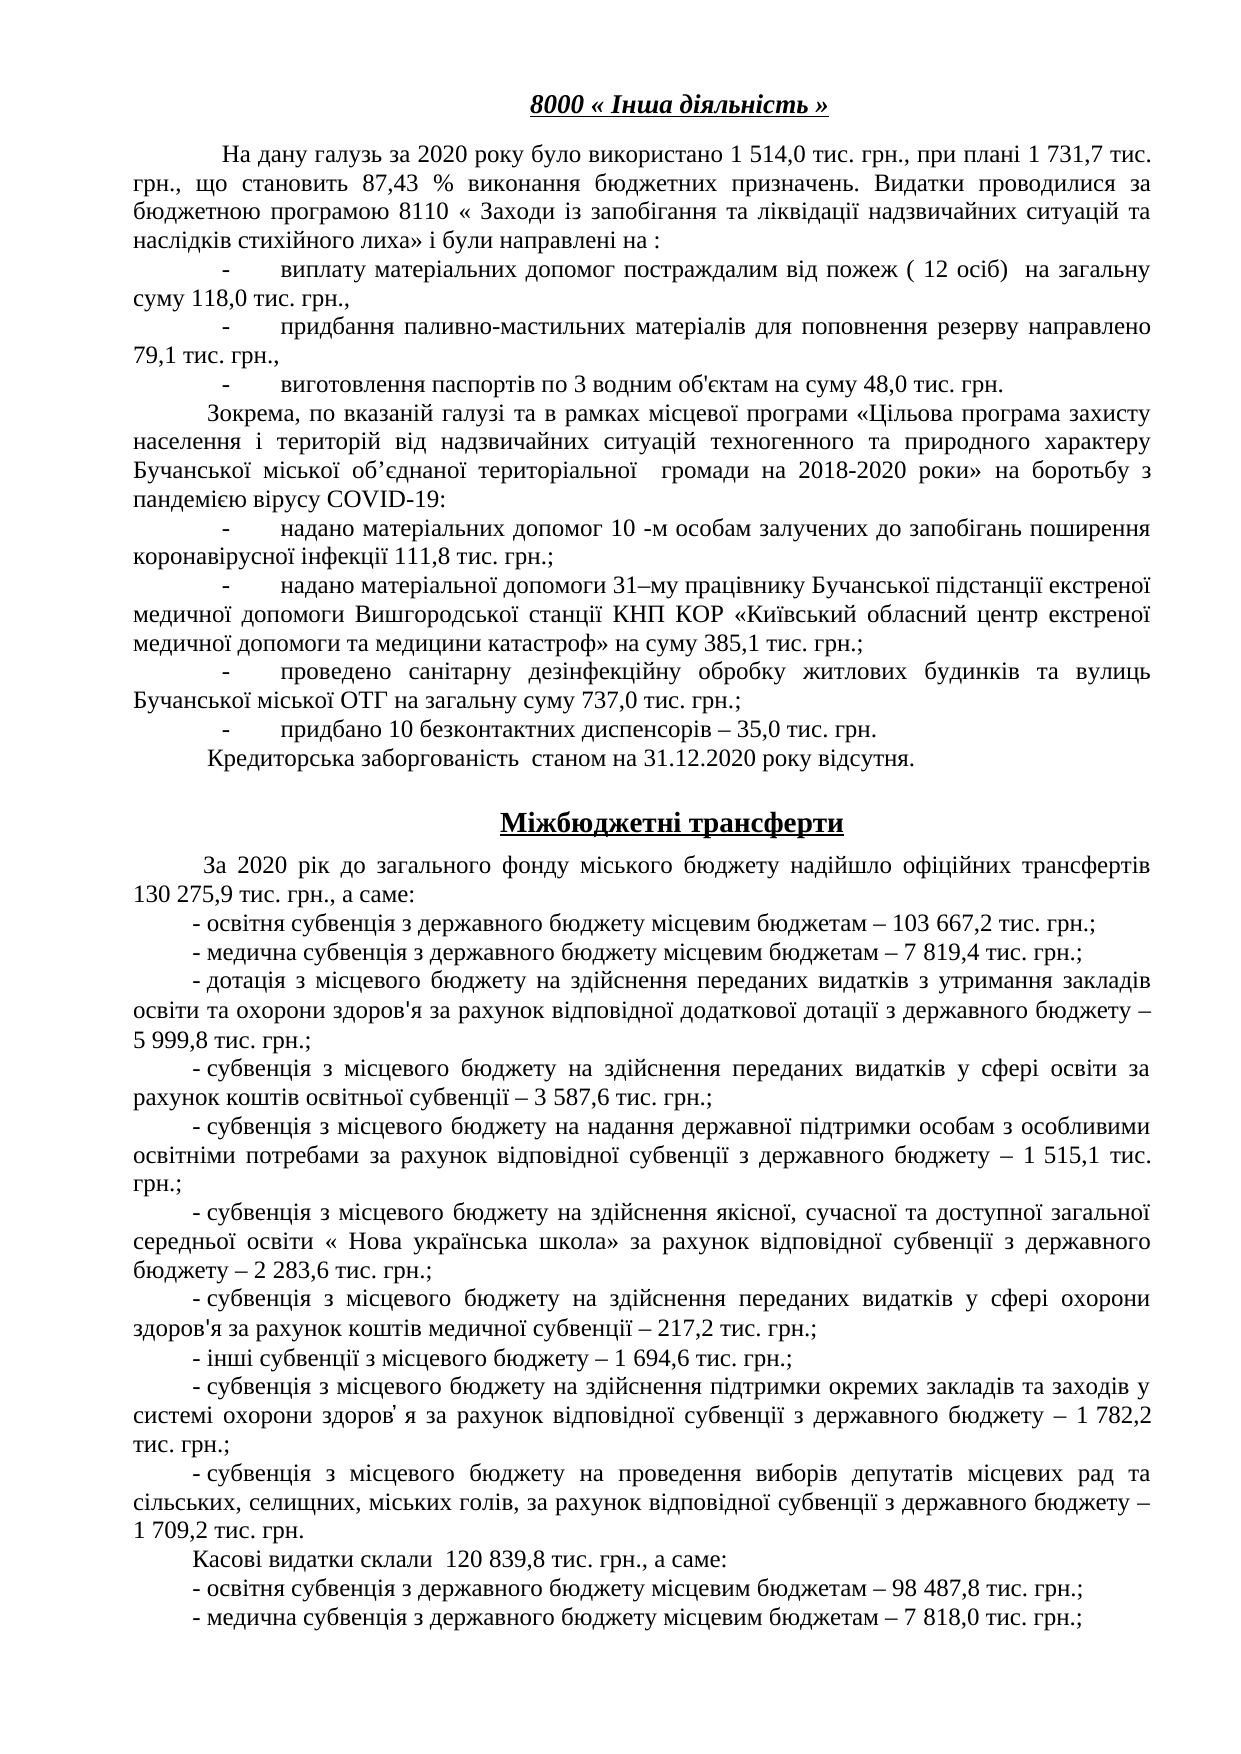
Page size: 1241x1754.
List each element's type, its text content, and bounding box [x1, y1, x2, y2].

title освітня субвенція з державного бюджету місцевим бюджетам – 103 667,2 тис. грн.; [133, 908, 1152, 937]
text На дану галузь за 2020 року було використано 1 514,0 тис. грн., при плані 1 731,7 тис. грн., що становить 87,43 % виконання бюджетних призначень. Видатки проводилися за бюджетною програмою 8110 « Заходи із запобігання та ліквідації надзвичайних ситуацій та наслідків стихійного лиха» і були направлені на : [133, 139, 1152, 254]
list надано матеріальної допомоги 31–му працівнику Бучанської підстанції екстреної медичної допомоги Вишгородської станції КНП КОР «Київський обласний центр екстреної медичної допомоги та медицини катастроф» на суму 385,1 тис. грн.; [133, 570, 1152, 656]
title медична субвенція з державного бюджету місцевим бюджетам – 7 819,4 тис. грн.; [133, 937, 1152, 965]
list надано матеріальних допомог 10 -м особам залучених до запобігань поширення коронавірусної інфекції 111,8 тис. грн.; [133, 513, 1152, 570]
list придбання паливно-мастильних матеріалів для поповнення резерву направлено 79,1 тис. грн., [133, 311, 1152, 369]
list виплату матеріальних допомог постраждалим від пожеж ( 12 осіб) на загальну суму 118,0 тис. грн., [133, 254, 1152, 311]
title субвенція з місцевого бюджету на здійснення якісної, сучасної та доступної загальної середньої освіти « Нова українська школа» за рахунок відповідної субвенції з державного бюджету – 2 283,6 тис. грн.; [133, 1197, 1152, 1283]
title субвенція з місцевого бюджету на проведення виборів депутатів місцевих рад та сільських, селищних, міських голів, за рахунок відповідної субвенції з державного бюджету – 1 709,2 тис. грн. [133, 1458, 1152, 1544]
text Зокрема, по вказаній галузі та в рамках місцевої програми «Цільова програма захисту населення і територій від надзвичайних ситуацій техногенного та природного характеру Бучанської міської об’єднаної територіальної громади на 2018-2020 роки» на боротьбу з пандемією вірусу COVID-19: [133, 398, 1152, 513]
title субвенція з місцевого бюджету на здійснення переданих видатків у сфері освіти за рахунок коштів освітньої субвенції – 3 587,6 тис. грн.; [133, 1053, 1152, 1111]
title За 2020 рік до загального фонду міського бюджету надійшло офіційних трансфертів 130 275,9 тис. грн., а саме: [133, 850, 1152, 908]
title субвенція з місцевого бюджету на здійснення переданих видатків у сфері охорони здоров'я за рахунок коштів медичної субвенції – 217,2 тис. грн.; [133, 1283, 1152, 1343]
title дотація з місцевого бюджету на здійснення переданих видатків з утримання закладів освіти та охорони здоров'я за рахунок відповідної додаткової дотації з державного бюджету – 5 999,8 тис. грн.; [133, 965, 1152, 1053]
title Міжбюджетні трансферти [133, 805, 1152, 838]
list придбано 10 безконтактних диспенсорів – 35,0 тис. грн. [133, 714, 1152, 743]
text 8000 « Інша діяльність » [133, 88, 1152, 120]
title субвенція з місцевого бюджету на надання державної підтримки особам з особливими освітніми потребами за рахунок відповідної субвенції з державного бюджету – 1 515,1 тис. грн.; [133, 1111, 1152, 1197]
title медична субвенція з державного бюджету місцевим бюджетам – 7 818,0 тис. грн.; [133, 1602, 1152, 1630]
text Кредиторська заборгованість станом на 31.12.2020 року відсутня. [133, 743, 1152, 771]
title освітня субвенція з державного бюджету місцевим бюджетам – 98 487,8 тис. грн.; [133, 1573, 1152, 1602]
list проведено санітарну дезінфекційну обробку житлових будинків та вулиць Бучанської міської ОТГ на загальну суму 737,0 тис. грн.; [133, 656, 1152, 714]
title інші субвенції з місцевого бюджету – 1 694,6 тис. грн.; [133, 1343, 1152, 1371]
list виготовлення паспортів по 3 водним об'єктам на суму 48,0 тис. грн. [133, 369, 1152, 398]
title Касові видатки склали 120 839,8 тис. грн., а саме: [133, 1544, 1152, 1573]
